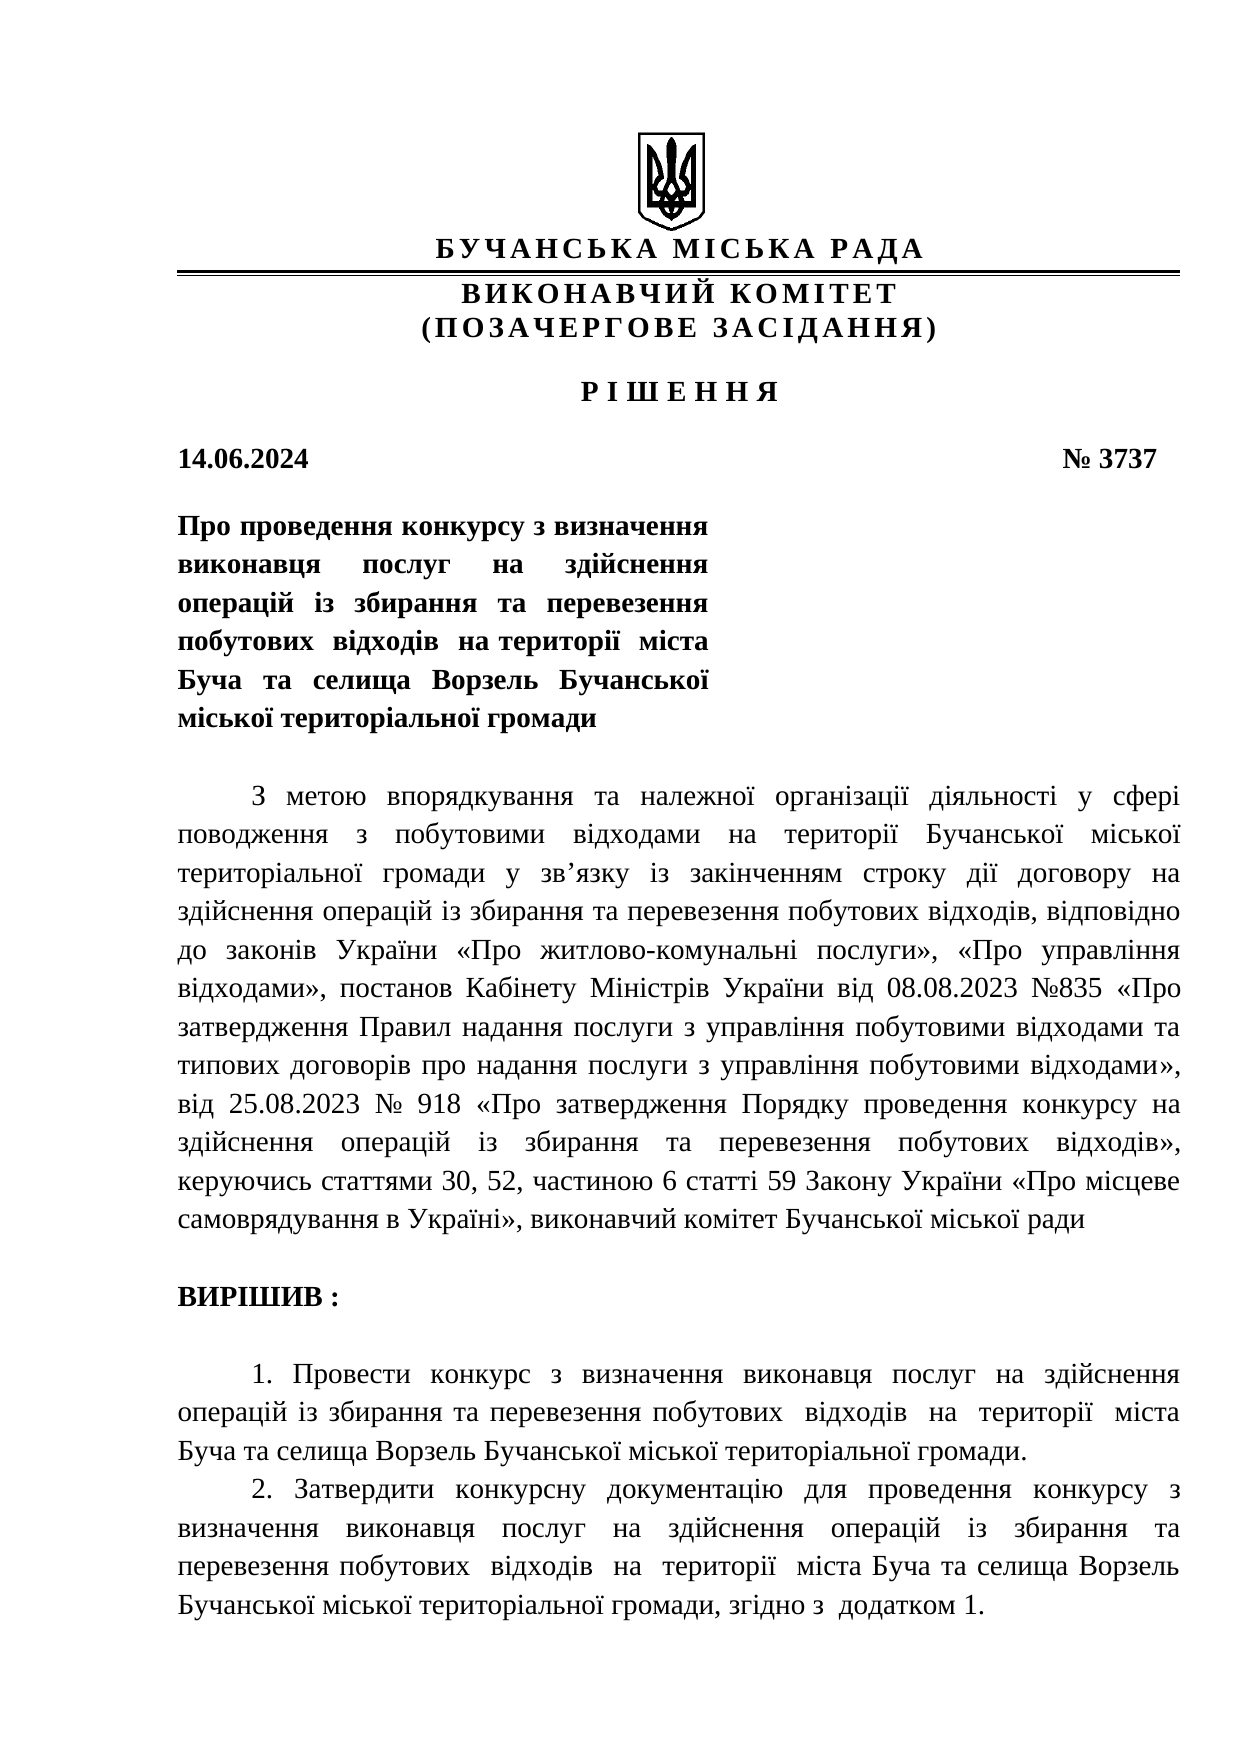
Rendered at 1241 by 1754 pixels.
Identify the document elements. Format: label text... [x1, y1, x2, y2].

text З метою впорядкування та належної організації діяльності у сфері поводження з побутовими відходами на території Бучанської міської територіальної громади у зв’язку із закінченням строку дії договору на здійснення операцій із збирання та перевезення побутових відходів, відповідно до законів України «Про житлово-комунальні послуги», «Про управління відходами», постанов Кабінету Міністрів України від 08.08.2023 №835 «Про затвердження Правил надання послуги з управління побутовими відходами та типових договорів про надання послуги з управління побутовими відходами», від 25.08.2023 № 918 «Про затвердження Порядку проведення конкурсу на здійснення операцій із збирання та перевезення побутових відходів», керуючись статтями 30, 52, частиною 6 статті 59 Закону України «Про місцеве самоврядування в Україні», виконавчий комітет Бучанської міської ради [177, 778, 1181, 1009]
text 2. Затвердити конкурсну документацію для проведення конкурсу з визначення виконавця послуг на здійснення операцій із збирання та перевезення побутових відходів на території міста Буча та селища Ворзель Бучанської міської територіальної громади, згідно з додатком 1. [177, 1471, 1181, 1621]
text З метою впорядкування та належної організації діяльності у сфері поводження з побутовими відходами на території Бучанської міської територіальної громади у зв’язку із закінченням строку дії договору на здійснення операцій із збирання та перевезення побутових відходів, відповідно до законів України «Про житлово-комунальні послуги», «Про управління відходами», постанов Кабінету Міністрів України від 08.08.2023 №835 «Про затвердження Правил надання послуги з управління побутовими відходами та типових договорів про надання послуги з управління побутовими відходами», від 25.08.2023 № 918 «Про затвердження Порядку проведення конкурсу на здійснення операцій із збирання та перевезення побутових відходів», керуючись статтями 30, 52, частиною 6 статті 59 Закону України «Про місцеве самоврядування в Україні», виконавчий комітет Бучанської міської ради [177, 1042, 1181, 1235]
picture [636, 131, 707, 232]
text 14.06.2024 № 3737 [177, 441, 1181, 474]
text Про проведення конкурсу з визначення виконавця послуг на здійснення операцій із збирання та перевезення побутових відходів на території міста Буча та селища Ворзель Бучанської міської територіальної громади [177, 508, 709, 734]
text РІШЕННЯ [177, 374, 1181, 407]
text БУЧАНСЬКА МІСЬКА РАДА [177, 231, 1181, 265]
table_header ВИКОНАВЧИЙ КОМІТЕТ (ПОЗАЧЕРГОВЕ ЗАСІДАННЯ) [177, 276, 1180, 374]
text 1. Провести конкурс з визначення виконавця послуг на здійснення операцій із збирання та перевезення побутових відходів на території міста Буча та селища Ворзель Бучанської міської територіальної громади. [177, 1356, 1181, 1466]
text ВИРІШИВ : [177, 1279, 1181, 1312]
